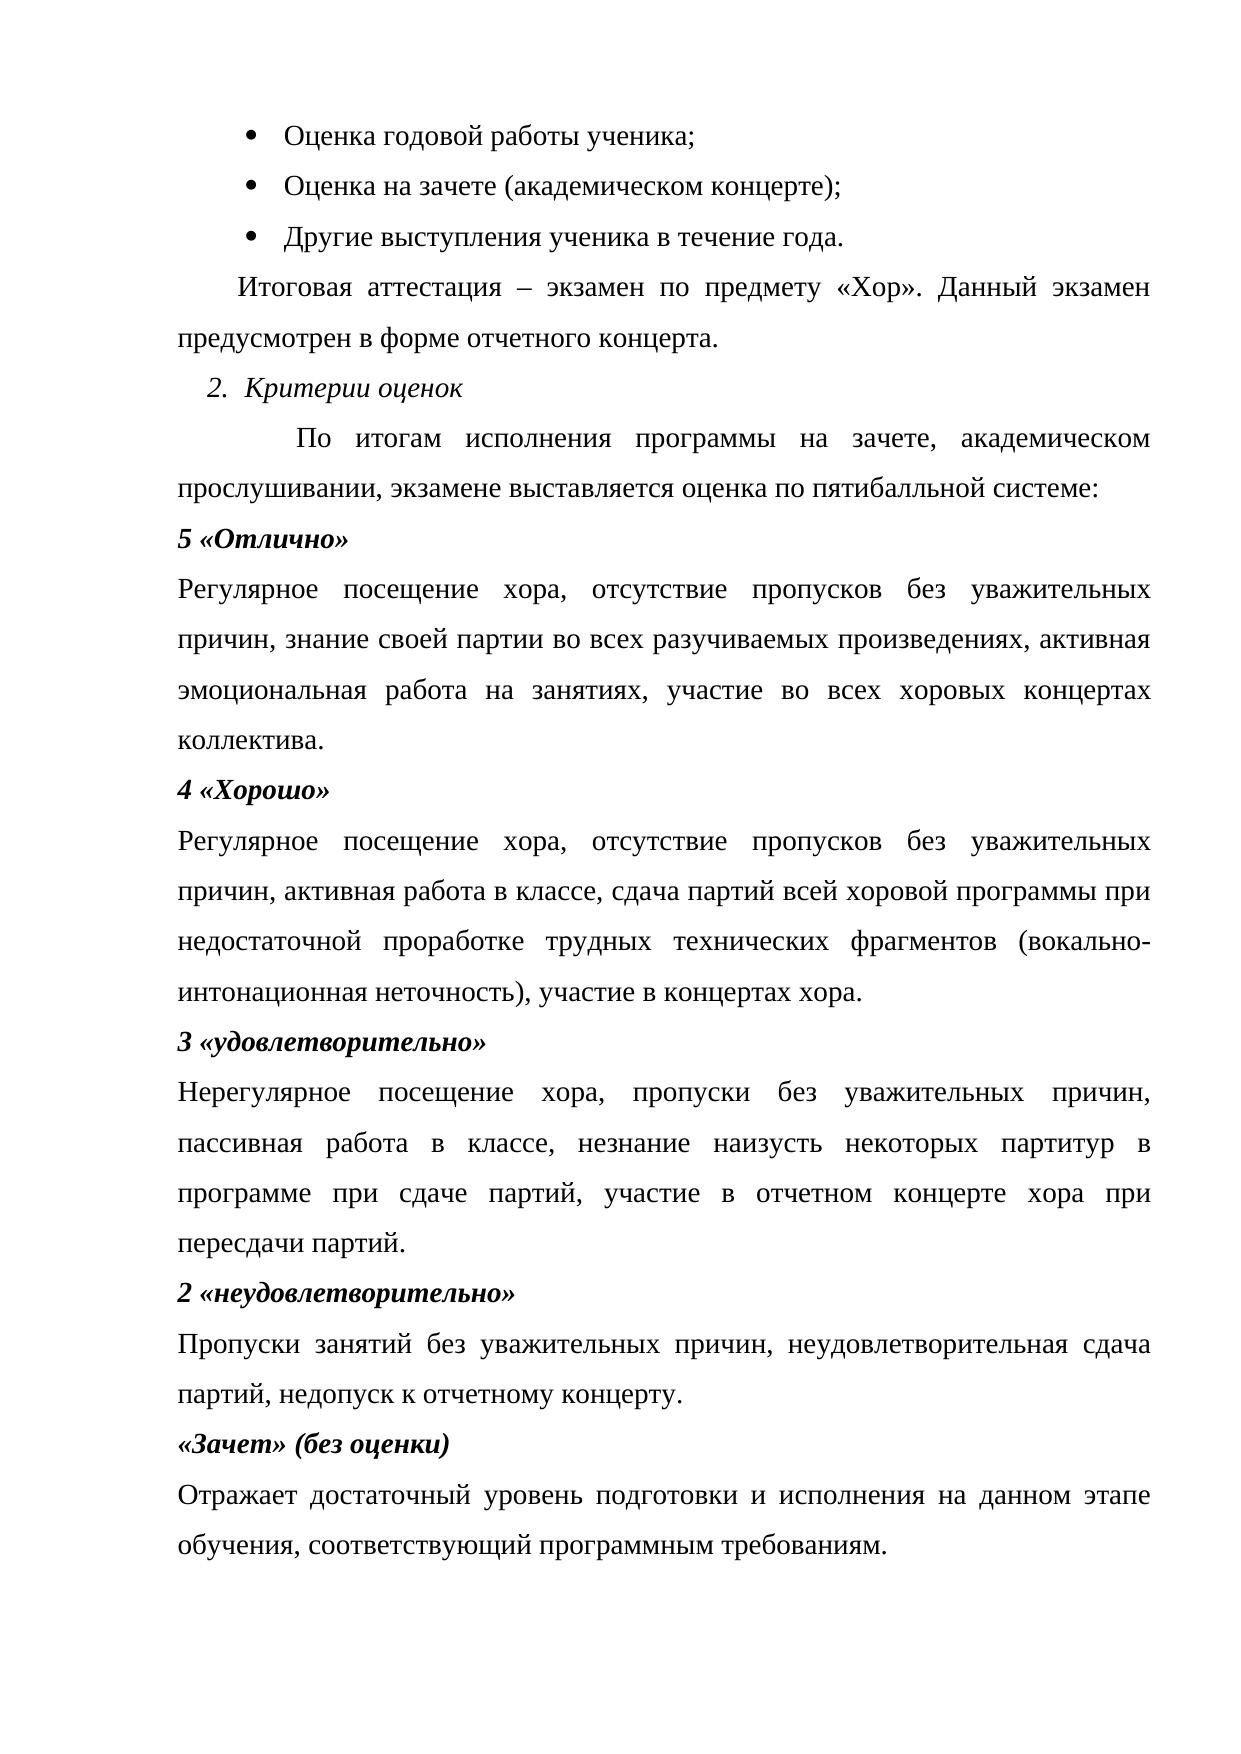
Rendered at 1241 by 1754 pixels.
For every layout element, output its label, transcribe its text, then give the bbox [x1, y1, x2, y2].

list Регулярное посещение хора, отсутствие пропусков без уважительных причин, активная работа в классе, сдача партий всей хоровой программы при недостаточной проработке трудных технических фрагментов (вокально-интонационная неточность), участие в концертах хора. [177, 823, 1152, 1007]
list По итогам исполнения программы на зачете, академическом прослушивании, экзамене выставляется оценка по пятибалльной системе: [177, 420, 1152, 504]
list 3 «удовлетворительно» [177, 1024, 1152, 1058]
list Пропуски занятий без уважительных причин, неудовлетворительная сдача партий, недопуск к отчетному концерту. [177, 1326, 1152, 1410]
list Оценка годовой работы ученика; [246, 118, 1152, 152]
list Нерегулярное посещение хора, пропуски без уважительных причин, пассивная работа в классе, незнание наизусть некоторых партитур в программе при сдаче партий, участие в отчетном концерте хора при пересдачи партий. [177, 1074, 1152, 1259]
list 2 «неудовлетворительно» [177, 1276, 1152, 1309]
list Регулярное посещение хора, отсутствие пропусков без уважительных причин, знание своей партии во всех разучиваемых произведениях, активная эмоциональная работа на занятиях, участие во всех хоровых концертах коллектива. [177, 571, 1152, 756]
list Критерии оценок [207, 370, 1152, 403]
text Итоговая аттестация – экзамен по предмету «Хор». Данный экзамен предусмотрен в форме отчетного концерта. [177, 269, 1152, 353]
list Оценка на зачете (академическом концерте); [246, 168, 1152, 202]
list «Зачет» (без оценки) [177, 1427, 1152, 1460]
list 4 «Хорошо» [177, 772, 1152, 806]
list Другие выступления ученика в течение года. [246, 219, 1152, 253]
list 5 «Отлично» [177, 521, 1152, 554]
list Отражает достаточный уровень подготовки и исполнения на данном этапе обучения, соответствующий программным требованиям. [177, 1477, 1152, 1561]
